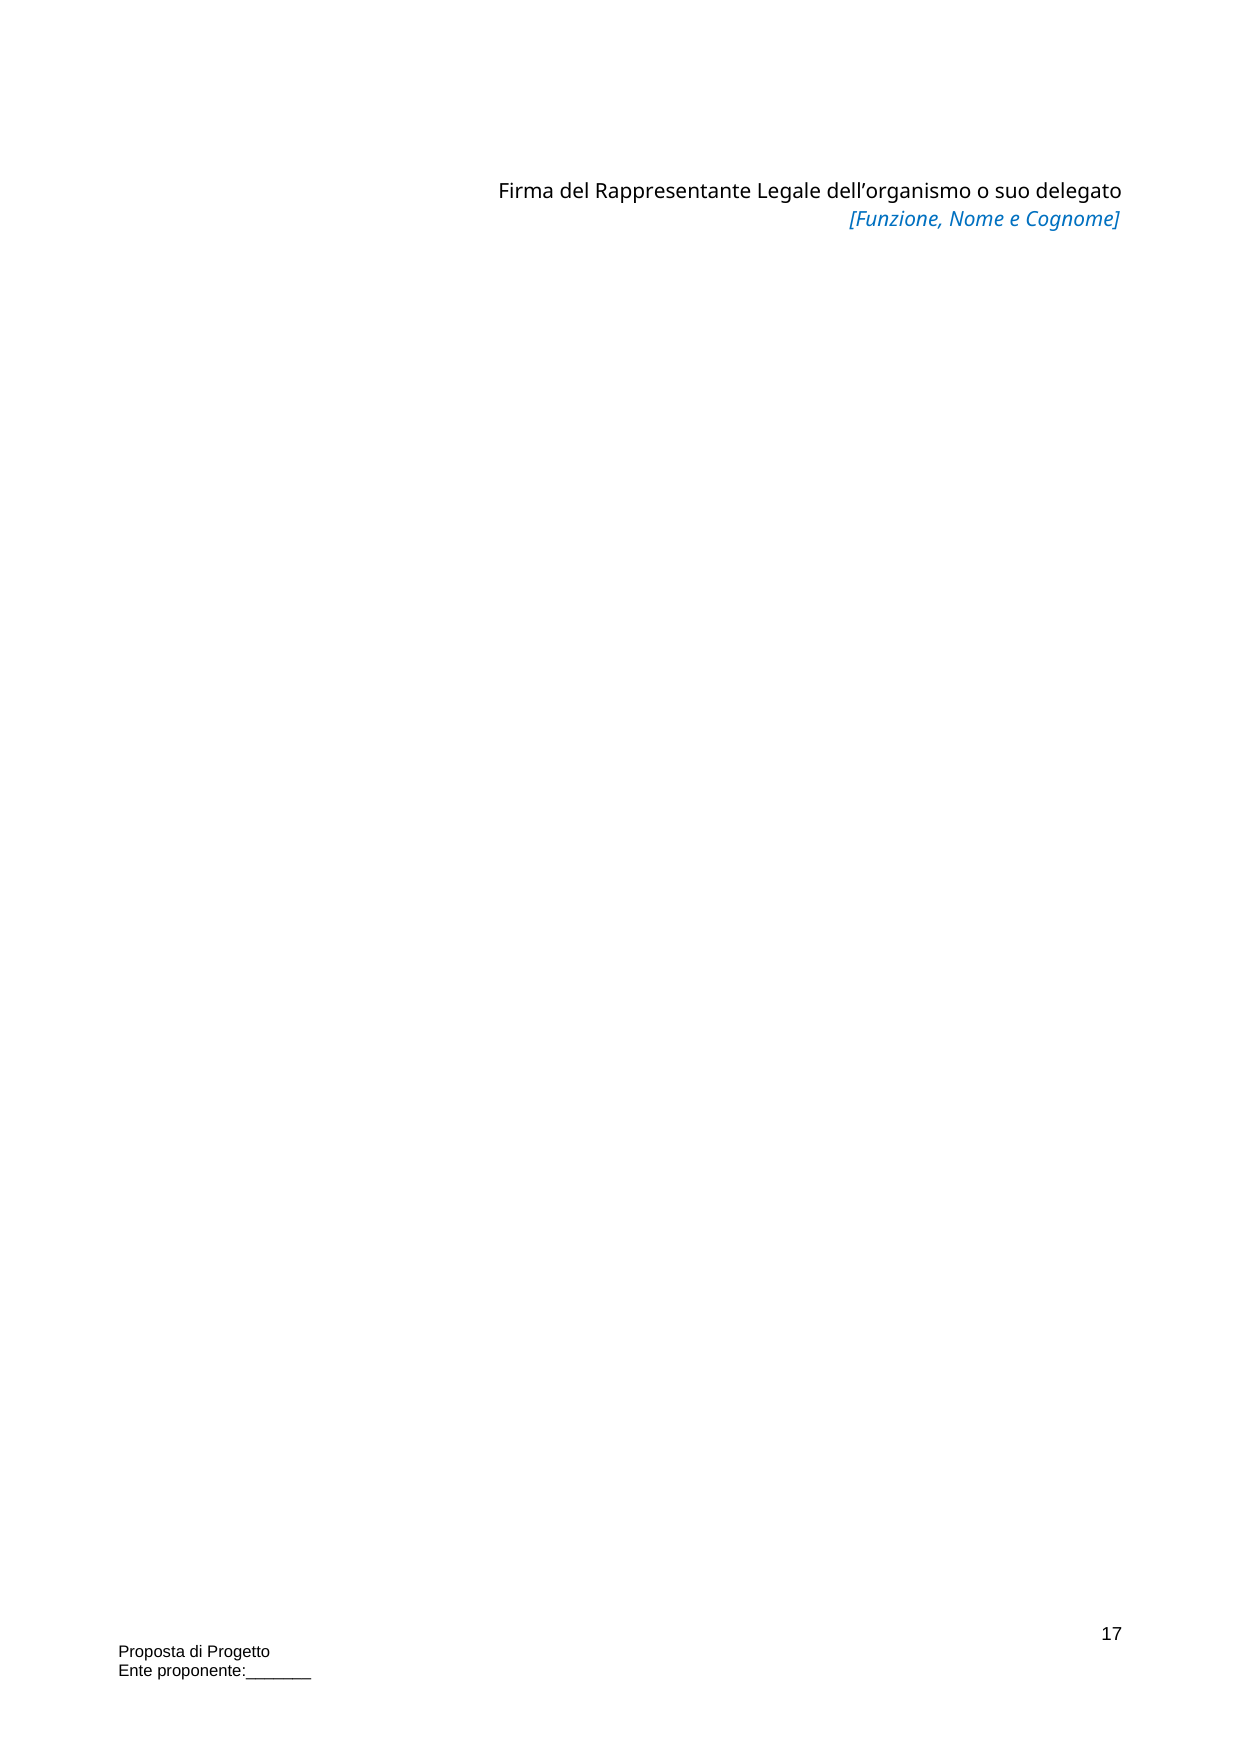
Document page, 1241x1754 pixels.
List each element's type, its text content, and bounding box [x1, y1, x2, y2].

text Firma del Rappresentante Legale dell’organismo o suo delegato [118, 176, 1122, 204]
text [Funzione, Nome e Cognome] [118, 204, 1122, 233]
